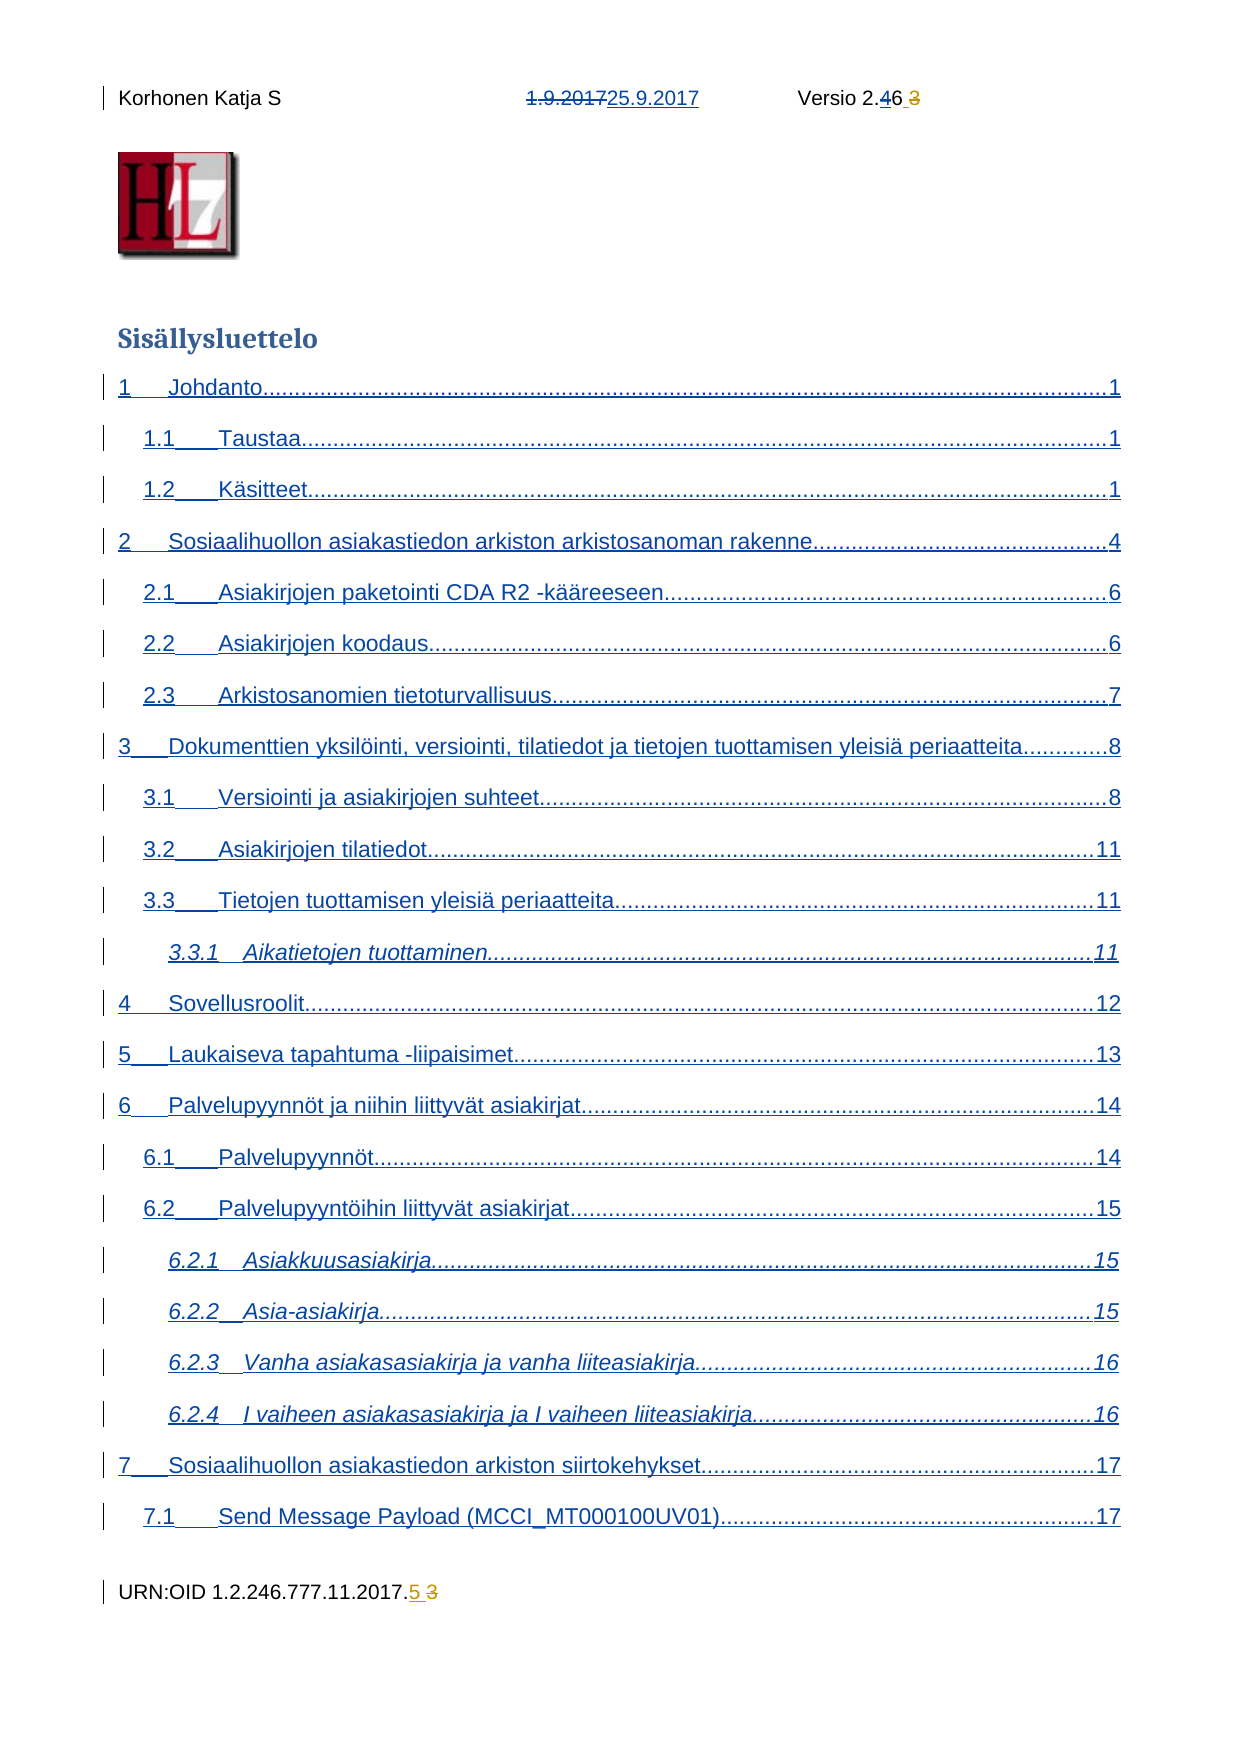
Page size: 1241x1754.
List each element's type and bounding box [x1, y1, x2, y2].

picture [118, 152, 241, 260]
